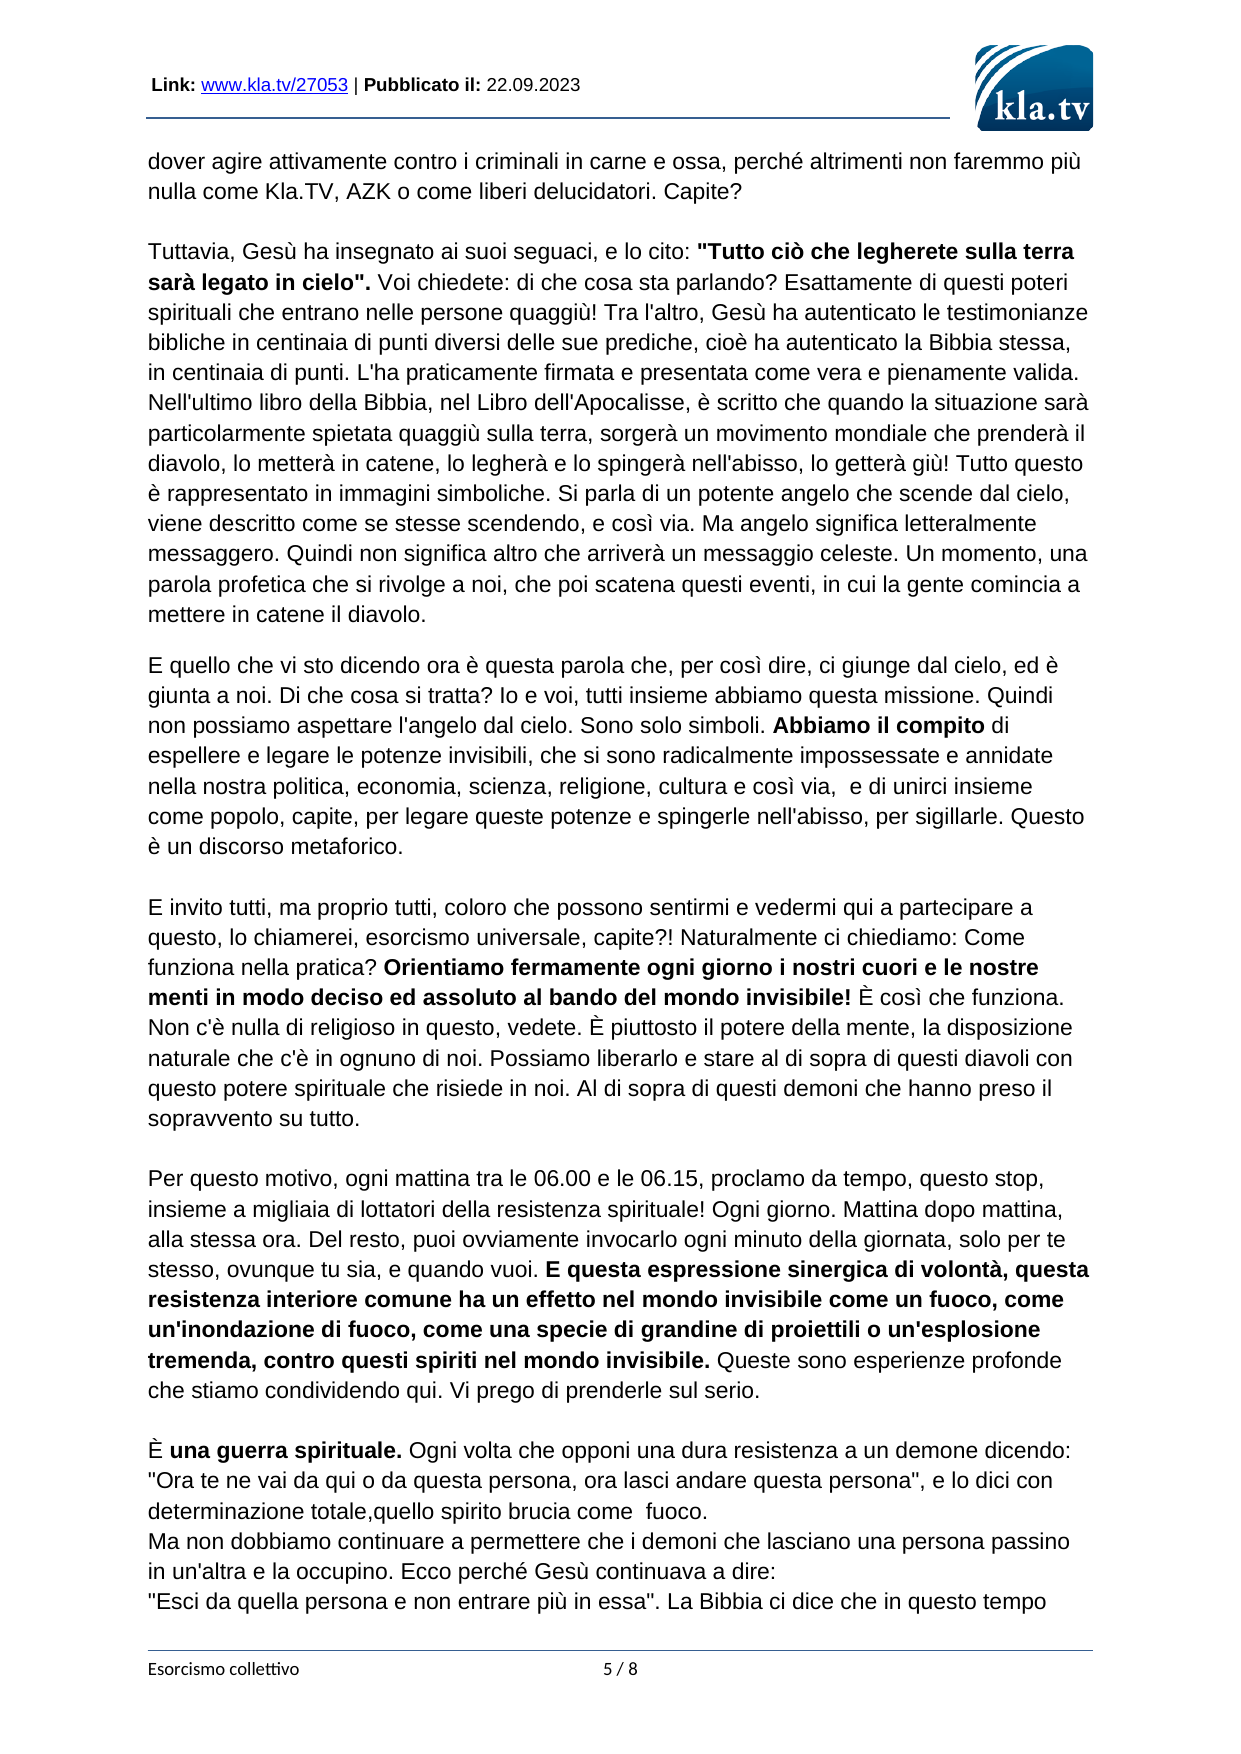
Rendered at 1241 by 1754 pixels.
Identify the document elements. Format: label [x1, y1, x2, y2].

text [148, 148, 1093, 627]
text [148, 652, 1093, 1614]
